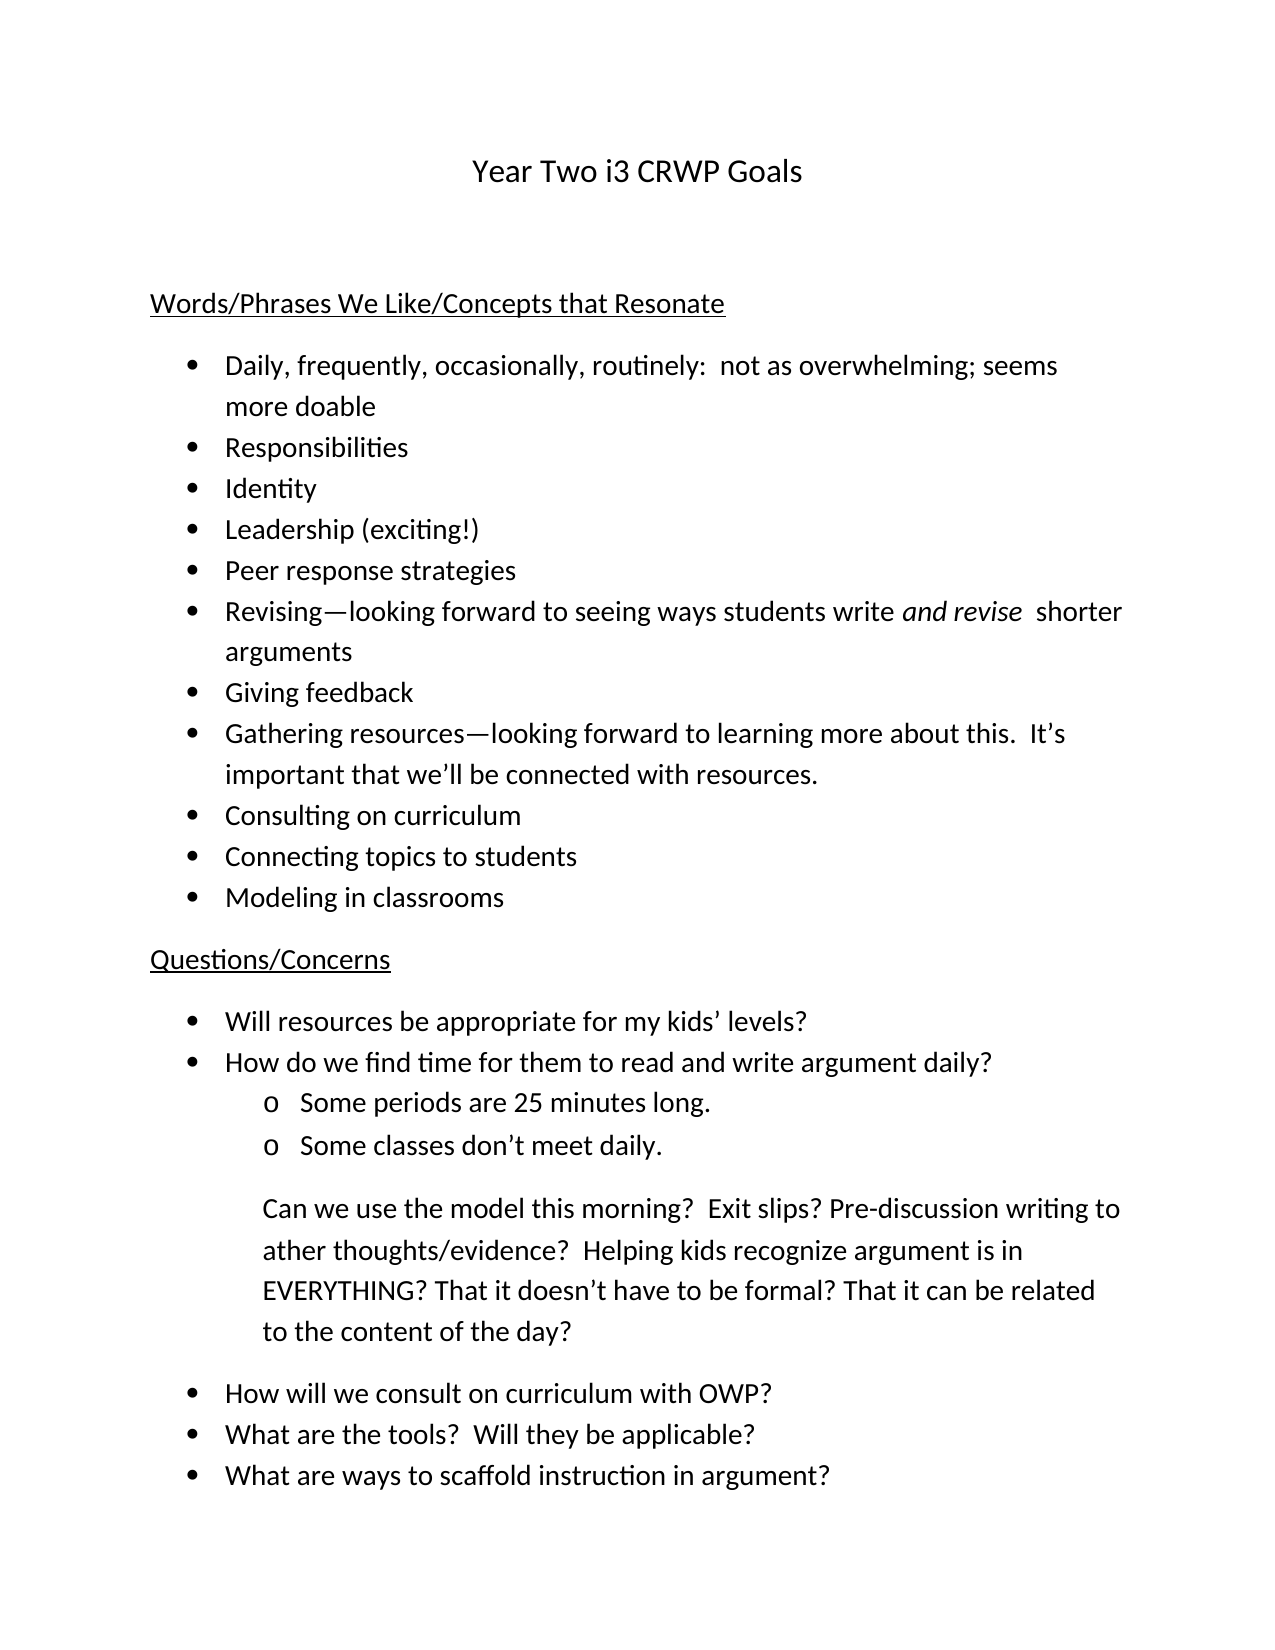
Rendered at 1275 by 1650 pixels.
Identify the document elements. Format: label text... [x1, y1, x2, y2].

list Consulting on curriculum [187, 797, 1125, 833]
list Connecting topics to students [187, 838, 1125, 874]
list Peer response strategies [187, 552, 1125, 587]
list Gathering resources—looking forward to learning more about this. It’s important that we’ll be connected with resources. [187, 715, 1125, 792]
list Modeling in classrooms [187, 879, 1125, 915]
list Identity [187, 470, 1125, 505]
list Giving feedback [187, 674, 1125, 710]
text Questions/Concerns [150, 941, 1125, 977]
text Can we use the model this morning? Exit slips? Pre-discussion writing to ather thoughts/evidence? Helping kids recognize argument is in EVERYTHING? That it doesn’t have to be formal? That it can be related to the content of the day? [262, 1191, 1125, 1349]
list Daily, frequently, occasionally, routinely: not as overwhelming; seems more doable [187, 347, 1125, 423]
text Words/Phrases We Like/Concepts that Resonate [150, 285, 1125, 321]
list How do we find time for them to read and write argument daily? [187, 1044, 1125, 1079]
list What are the tools? Will they be applicable? [187, 1416, 1125, 1452]
list What are ways to scaffold instruction in argument? [187, 1457, 1125, 1493]
list How will we consult on curriculum with OWP? [187, 1375, 1125, 1411]
list Will resources be appropriate for my kids’ levels? [187, 1003, 1125, 1038]
text Year Two i3 CRWP Goals [150, 150, 1125, 191]
list Responsibilities [187, 429, 1125, 464]
list Leadership (exciting!) [187, 511, 1125, 546]
list Some periods are 25 minutes long. [262, 1084, 1125, 1122]
list Some classes don’t meet daily. [262, 1127, 1125, 1164]
list Revising—looking forward to seeing ways students write and revise shorter arguments [187, 593, 1125, 669]
